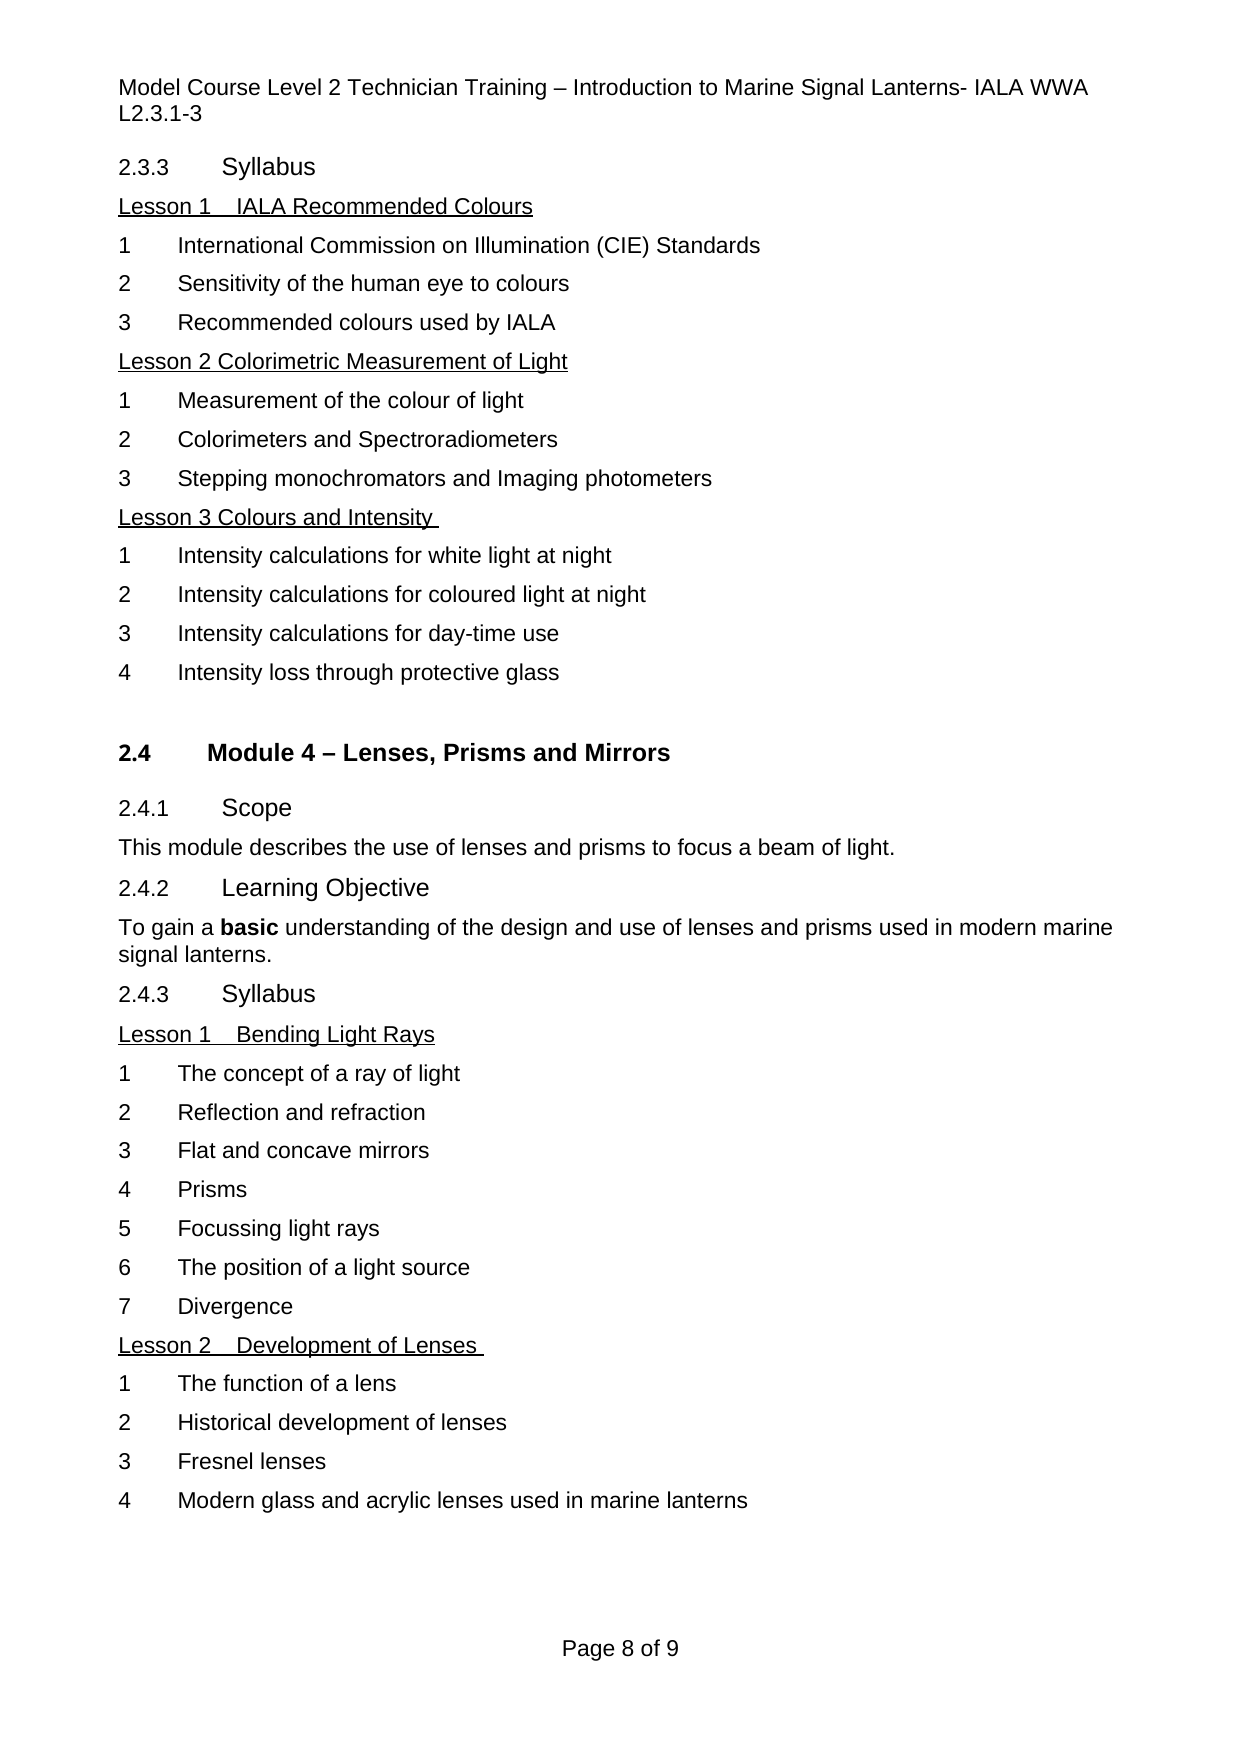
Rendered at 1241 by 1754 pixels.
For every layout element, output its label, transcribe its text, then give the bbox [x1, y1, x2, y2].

list The concept of a ray of light [118, 1059, 1122, 1086]
subtitle Scope [118, 793, 1122, 822]
list Fresnel lenses [118, 1448, 1122, 1474]
list Modern glass and acrylic lenses used in marine lanterns [118, 1487, 1122, 1513]
list Focussing light rays [118, 1215, 1122, 1241]
list Lesson 2 Colorimetric Measurement of Light [118, 348, 1122, 374]
list Intensity calculations for day-time use [118, 620, 1122, 646]
list Intensity loss through protective glass [118, 659, 1122, 685]
subtitle Learning Objective [118, 873, 1122, 902]
list Divergence [118, 1293, 1122, 1319]
subtitle Syllabus [118, 151, 1122, 180]
list Stepping monochromators and Imaging photometers [118, 465, 1122, 491]
text This module describes the use of lenses and prisms to focus a beam of light. [118, 834, 1122, 861]
text Lesson 1 Bending Light Rays [118, 1021, 1122, 1047]
list Reflection and refraction [118, 1098, 1122, 1125]
list Measurement of the colour of light [118, 387, 1122, 413]
list Colorimeters and Spectroradiometers [118, 426, 1122, 452]
text Lesson 2 Development of Lenses [118, 1332, 1122, 1358]
text To gain a basic understanding of the design and use of lenses and prisms used in modern marine signal lanterns. [118, 914, 1122, 967]
subtitle Syllabus [118, 979, 1122, 1008]
list Recommended colours used by IALA [118, 309, 1122, 336]
text Lesson 1 IALA Recommended Colours [118, 193, 1122, 219]
list Sensitivity of the human eye to colours [118, 270, 1122, 297]
list Intensity calculations for white light at night [118, 542, 1122, 569]
list International Commission on Illumination (CIE) Standards [118, 232, 1122, 258]
list Historical development of lenses [118, 1409, 1122, 1436]
list Intensity calculations for coloured light at night [118, 581, 1122, 608]
list The function of a lens [118, 1370, 1122, 1397]
list The position of a light source [118, 1254, 1122, 1280]
text Lesson 3 Colours and Intensity [118, 503, 1122, 530]
list Prisms [118, 1176, 1122, 1202]
subtitle Module 4 – Lenses, Prisms and Mirrors [118, 737, 1122, 768]
list Flat and concave mirrors [118, 1137, 1122, 1164]
